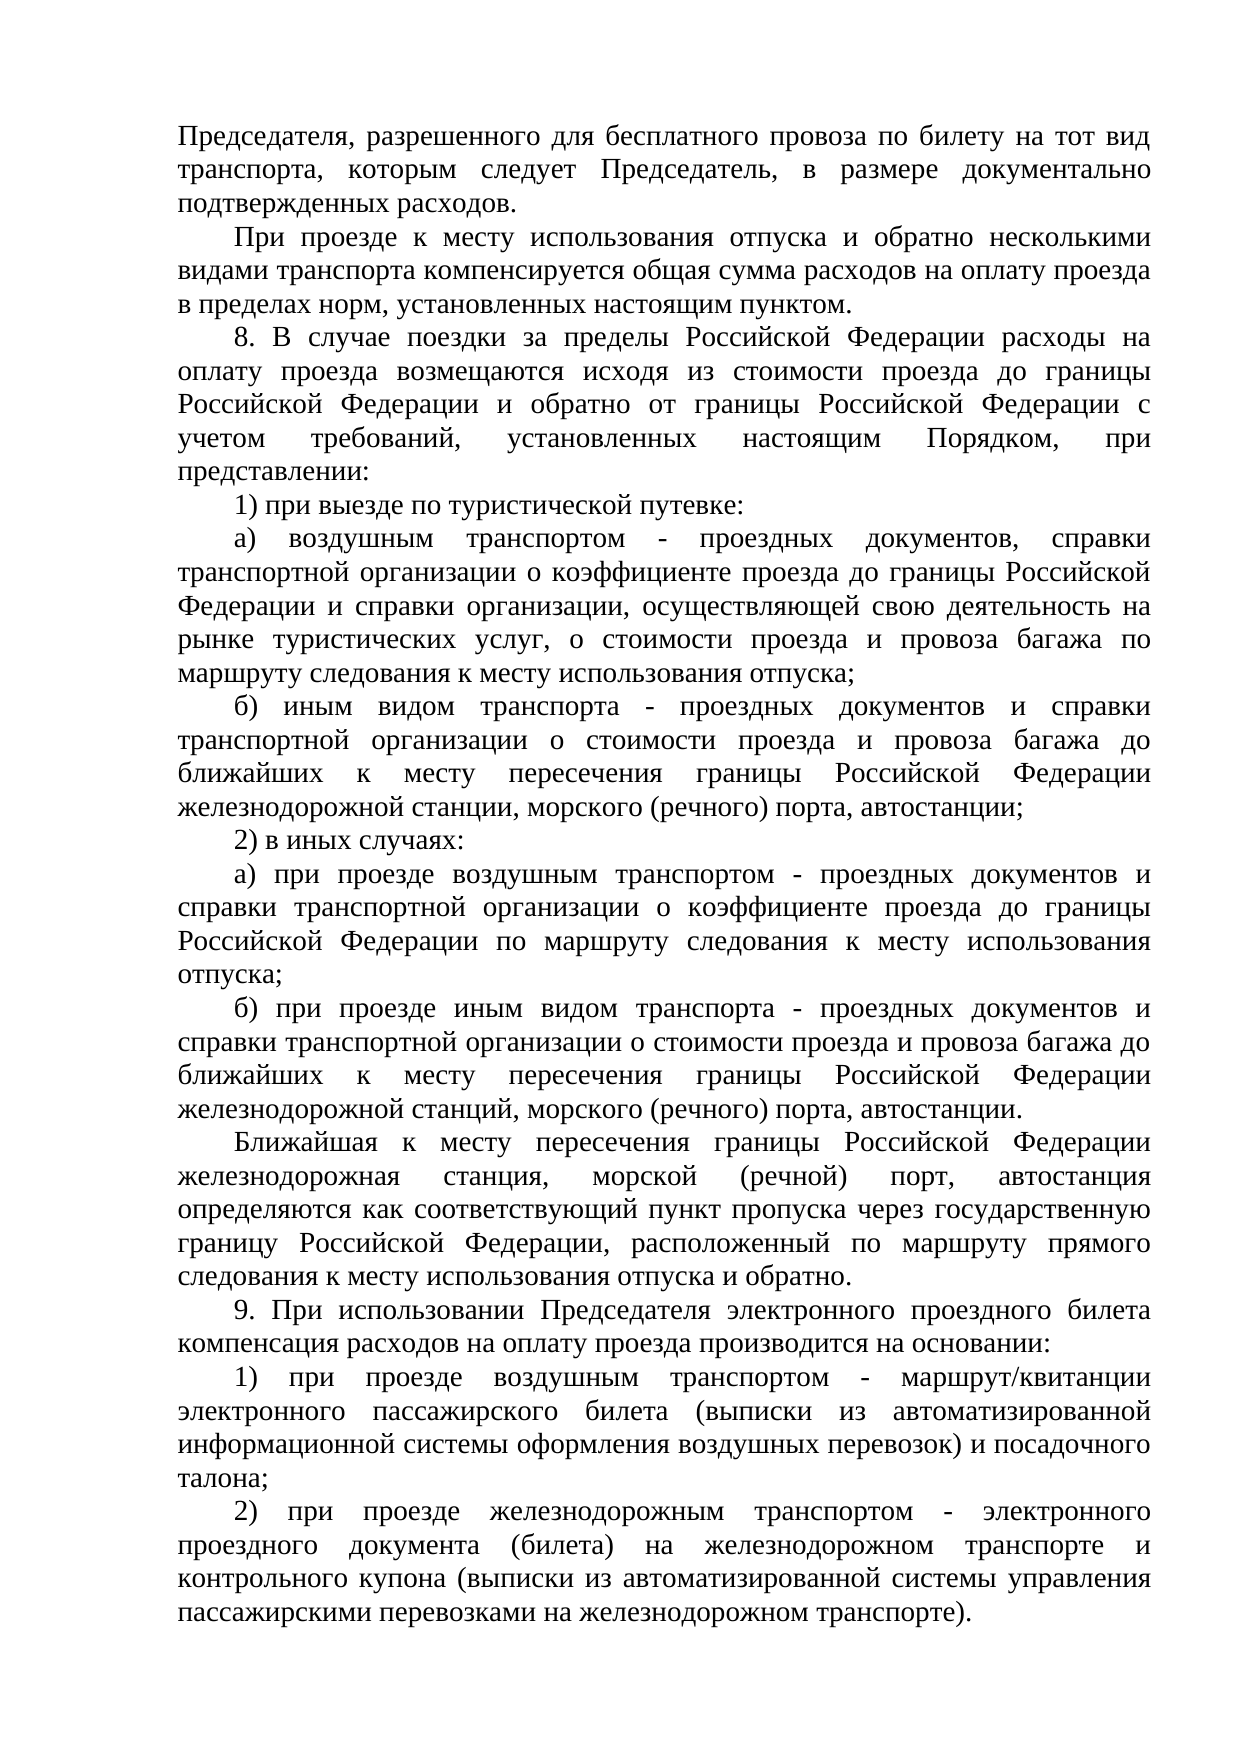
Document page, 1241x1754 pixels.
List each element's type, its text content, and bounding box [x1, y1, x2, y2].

text а) воздушным транспортом - проездных документов, справки транспортной организации о коэффициенте проезда до границы Российской Федерации и справки организации, осуществляющей свою деятельность на рынке туристических услуг, о стоимости проезда и провоза багажа по маршруту следования к месту использования отпуска; [177, 521, 1152, 688]
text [177, 118, 1152, 219]
text б) иным видом транспорта - проездных документов и справки транспортной организации о стоимости проезда и провоза багажа до ближайших к месту пересечения границы Российской Федерации железнодорожной станции, морского (речного) порта, автостанции; [177, 688, 1152, 822]
text б) при проезде иным видом транспорта - проездных документов и справки транспортной организации о стоимости проезда и провоза багажа до ближайших к месту пересечения границы Российской Федерации железнодорожной станций, морского (речного) порта, автостанции. [177, 990, 1152, 1124]
text а) при проезде воздушным транспортом - проездных документов и справки транспортной организации о коэффициенте проезда до границы Российской Федерации по маршруту следования к месту использования отпуска; [177, 856, 1152, 990]
text 2) при проезде железнодорожным транспортом - электронного проездного документа (билета) на железнодорожном транспорте и контрольного купона (выписки из автоматизированной системы управления пассажирскими перевозками на железнодорожном транспорте). [177, 1493, 1152, 1627]
text При проезде к месту использования отпуска и обратно несколькими видами транспорта компенсируется общая сумма расходов на оплату проезда в пределах норм, установленных настоящим пунктом. [177, 219, 1152, 319]
text Ближайшая к месту пересечения границы Российской Федерации железнодорожная станция, морской (речной) порт, автостанция определяются как соответствующий пункт пропуска через государственную границу Российской Федерации, расположенный по маршруту прямого следования к месту использования отпуска и обратно. [177, 1124, 1152, 1292]
text 2) в иных случаях: [177, 822, 1152, 856]
text 1) при выезде по туристической путевке: [177, 487, 1152, 521]
text 9. При использовании Председателя электронного проездного билета компенсация расходов на оплату проезда производится на основании: [177, 1292, 1152, 1359]
text 8. В случае поездки за пределы Российской Федерации расходы на оплату проезда возмещаются исходя из стоимости проезда до границы Российской Федерации и обратно от границы Российской Федерации с учетом требований, установленных настоящим Порядком, при представлении: [177, 319, 1152, 487]
text 1) при проезде воздушным транспортом - маршрут/квитанции электронного пассажирского билета (выписки из автоматизированной информационной системы оформления воздушных перевозок) и посадочного талона; [177, 1359, 1152, 1493]
